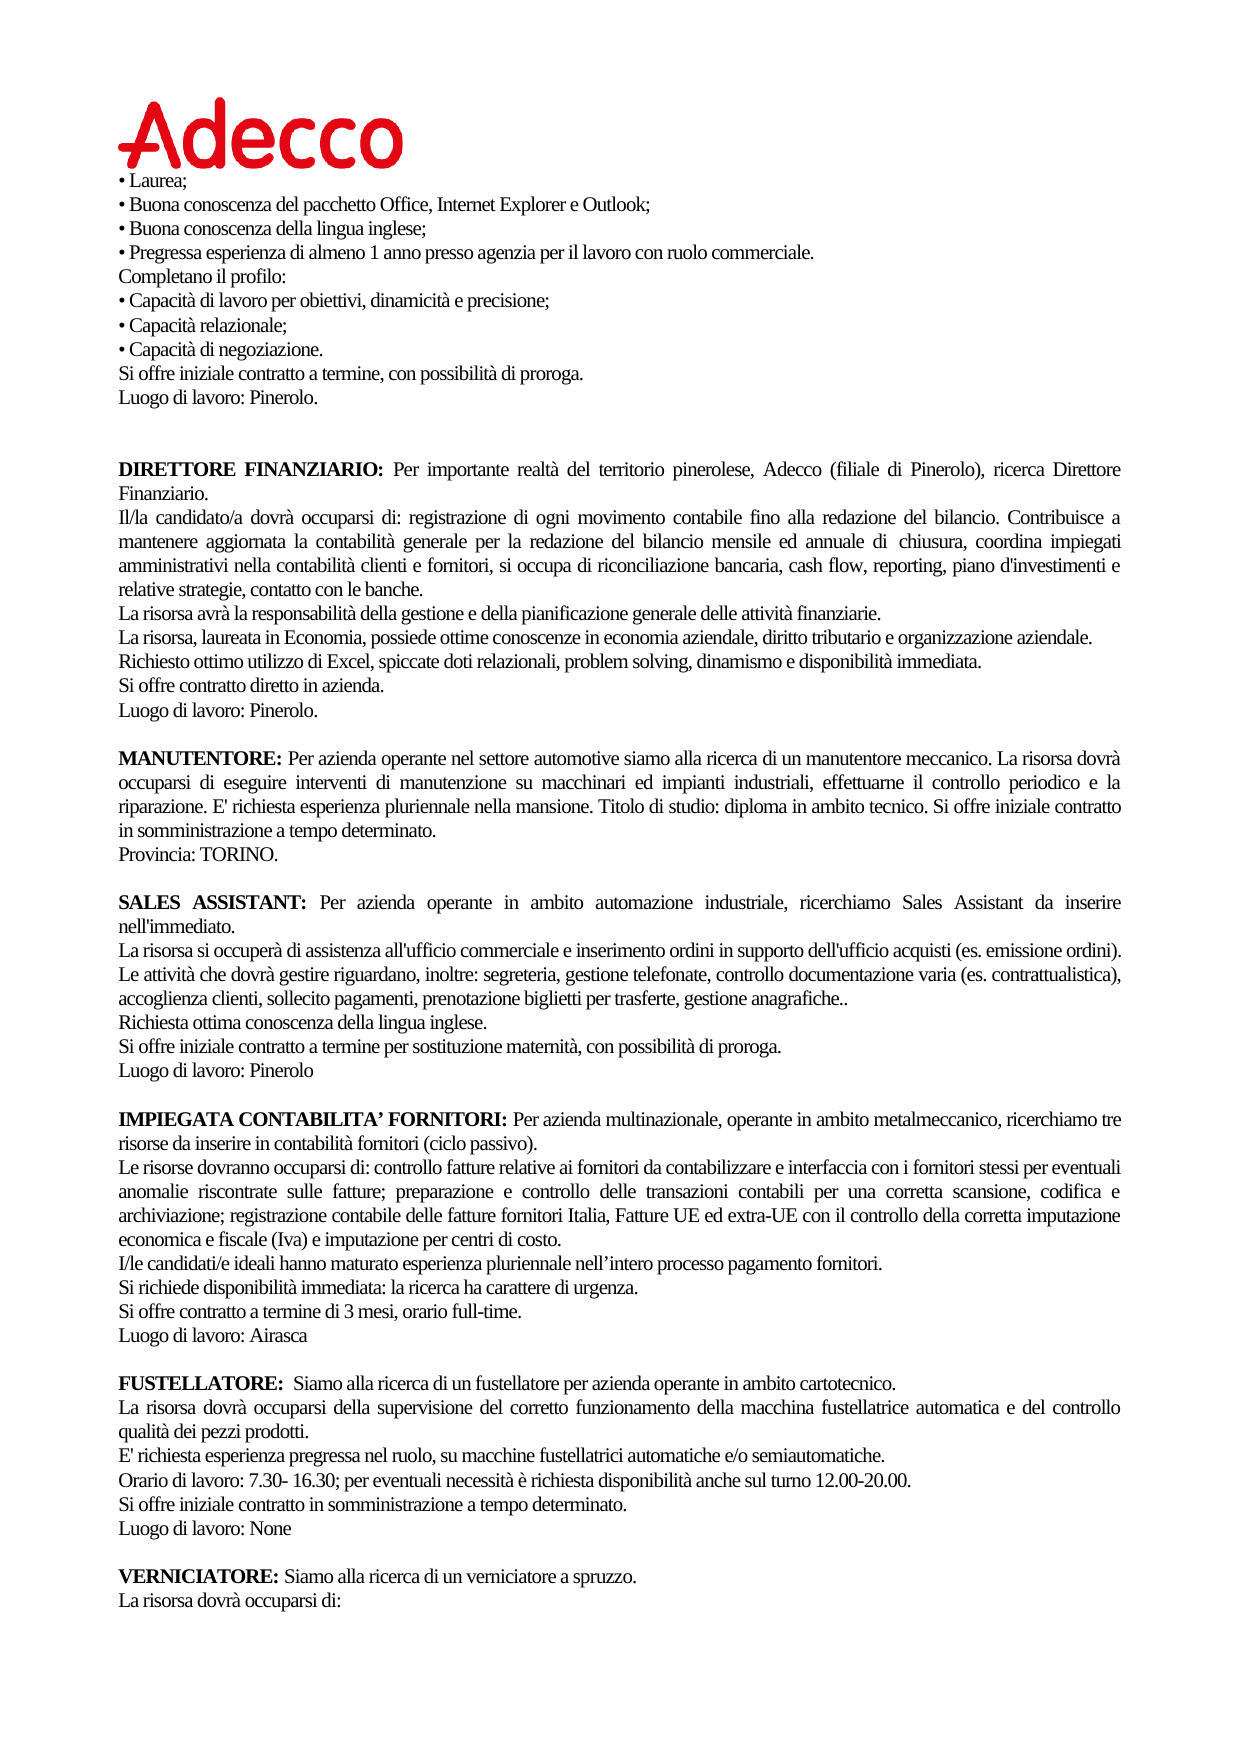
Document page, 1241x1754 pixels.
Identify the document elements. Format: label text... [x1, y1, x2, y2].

text Provincia: TORINO. [118, 842, 1122, 866]
text Luogo di lavoro: Pinerolo [118, 1058, 1122, 1082]
text • Buona conoscenza del pacchetto Office, Internet Explorer e Outlook; [118, 192, 1122, 216]
text • Pregressa esperienza di almeno 1 anno presso agenzia per il lavoro con ruolo commerciale. [118, 240, 1122, 264]
text Orario di lavoro: 7.30- 16.30; per eventuali necessità è richiesta disponibilità anche sul turno 12.00-20.00. [118, 1467, 1122, 1492]
text La risorsa si occuperà di assistenza all'ufficio commerciale e inserimento ordini in supporto dell'ufficio acquisti (es. emissione ordini). [118, 938, 1122, 962]
text Completano il profilo: [118, 264, 1122, 288]
text FUSTELLATORE: Siamo alla ricerca di un fustellatore per azienda operante in ambito cartotecnico. [118, 1371, 1122, 1395]
text VERNICIATORE: Siamo alla ricerca di un verniciatore a spruzzo. [118, 1564, 1122, 1588]
text La risorsa, laureata in Economia, possiede ottime conoscenze in economia aziendale, diritto tributario e organizzazione aziendale. [118, 625, 1122, 649]
text • Capacità di negoziazione. [118, 337, 1122, 361]
text Si offre contratto diretto in azienda. [118, 673, 1122, 697]
text Le risorse dovranno occuparsi di: controllo fatture relative ai fornitori da contabilizzare e interfaccia con i fornitori stessi per eventuali anomalie riscontrate sulle fatture; preparazione e controllo delle transazioni contabili per una corretta scansione, codifica e archiviazione; registrazione contabile delle fatture fornitori Italia, Fatture UE ed extra-UE con il controllo della corretta imputazione economica e fiscale (Iva) e imputazione per centri di costo. [118, 1155, 1122, 1251]
text IMPIEGATA CONTABILITA’ FORNITORI: Per azienda multinazionale, operante in ambito metalmeccanico, ricerchiamo tre risorse da inserire in contabilità fornitori (ciclo passivo). [118, 1107, 1122, 1155]
text Luogo di lavoro: Pinerolo. [118, 385, 1122, 409]
text E' richiesta esperienza pregressa nel ruolo, su macchine fustellatrici automatiche e/o semiautomatiche. [118, 1443, 1122, 1467]
text • Capacità di lavoro per obiettivi, dinamicità e precisione; [118, 288, 1122, 312]
text La risorsa dovrà occuparsi della supervisione del corretto funzionamento della macchina fustellatrice automatica e del controllo qualità dei pezzi prodotti. [118, 1395, 1122, 1443]
text Si offre contratto a termine di 3 mesi, orario full-time. [118, 1299, 1122, 1323]
text La risorsa avrà la responsabilità della gestione e della pianificazione generale delle attività finanziarie. [118, 601, 1122, 625]
text Si offre iniziale contratto in somministrazione a tempo determinato. [118, 1492, 1122, 1516]
text I/le candidati/e ideali hanno maturato esperienza pluriennale nell’intero processo pagamento fornitori. [118, 1251, 1122, 1275]
text Richiesta ottima conoscenza della lingua inglese. [118, 1010, 1122, 1034]
text Richiesto ottimo utilizzo di Excel, spiccate doti relazionali, problem solving, dinamismo e disponibilità immediata. [118, 649, 1122, 673]
text Si richiede disponibilità immediata: la ricerca ha carattere di urgenza. [118, 1275, 1122, 1299]
text La risorsa dovrà occuparsi di: [118, 1588, 1122, 1612]
text MANUTENTORE: Per azienda operante nel settore automotive siamo alla ricerca di un manutentore meccanico. La risorsa dovrà occuparsi di eseguire interventi di manutenzione su macchinari ed impianti industriali, effettuarne il controllo periodico e la riparazione. E' richiesta esperienza pluriennale nella mansione. Titolo di studio: diploma in ambito tecnico. Si offre iniziale contratto in somministrazione a tempo determinato. [118, 746, 1122, 842]
text • Buona conoscenza della lingua inglese; [118, 216, 1122, 240]
text Il/la candidato/a dovrà occuparsi di: registrazione di ogni movimento contabile fino alla redazione del bilancio. Contribuisce a mantenere aggiornata la contabilità generale per la redazione del bilancio mensile ed annuale di chiusura, coordina impiegati amministrativi nella contabilità clienti e fornitori, si occupa di riconciliazione bancaria, cash flow, reporting, piano d'investimenti e relative strategie, contatto con le banche. [118, 505, 1122, 601]
text Si offre iniziale contratto a termine, con possibilità di proroga. [118, 361, 1122, 385]
text Luogo di lavoro: None [118, 1516, 1122, 1540]
text • Capacità relazionale; [118, 312, 1122, 337]
text Le attività che dovrà gestire riguardano, inoltre: segreteria, gestione telefonate, controllo documentazione varia (es. contrattualistica), accoglienza clienti, sollecito pagamenti, prenotazione biglietti per trasferte, gestione anagrafiche.. [118, 962, 1122, 1010]
picture [118, 97, 403, 169]
text • Laurea; [118, 168, 1122, 192]
text DIRETTORE FINANZIARIO: Per importante realtà del territorio pinerolese, Adecco (filiale di Pinerolo), ricerca Direttore Finanziario. [118, 457, 1122, 505]
text Si offre iniziale contratto a termine per sostituzione maternità, con possibilità di proroga. [118, 1034, 1122, 1058]
text SALES ASSISTANT: Per azienda operante in ambito automazione industriale, ricerchiamo Sales Assistant da inserire nell'immediato. [118, 890, 1122, 938]
text Luogo di lavoro: Airasca [118, 1323, 1122, 1347]
text Luogo di lavoro: Pinerolo. [118, 697, 1122, 722]
